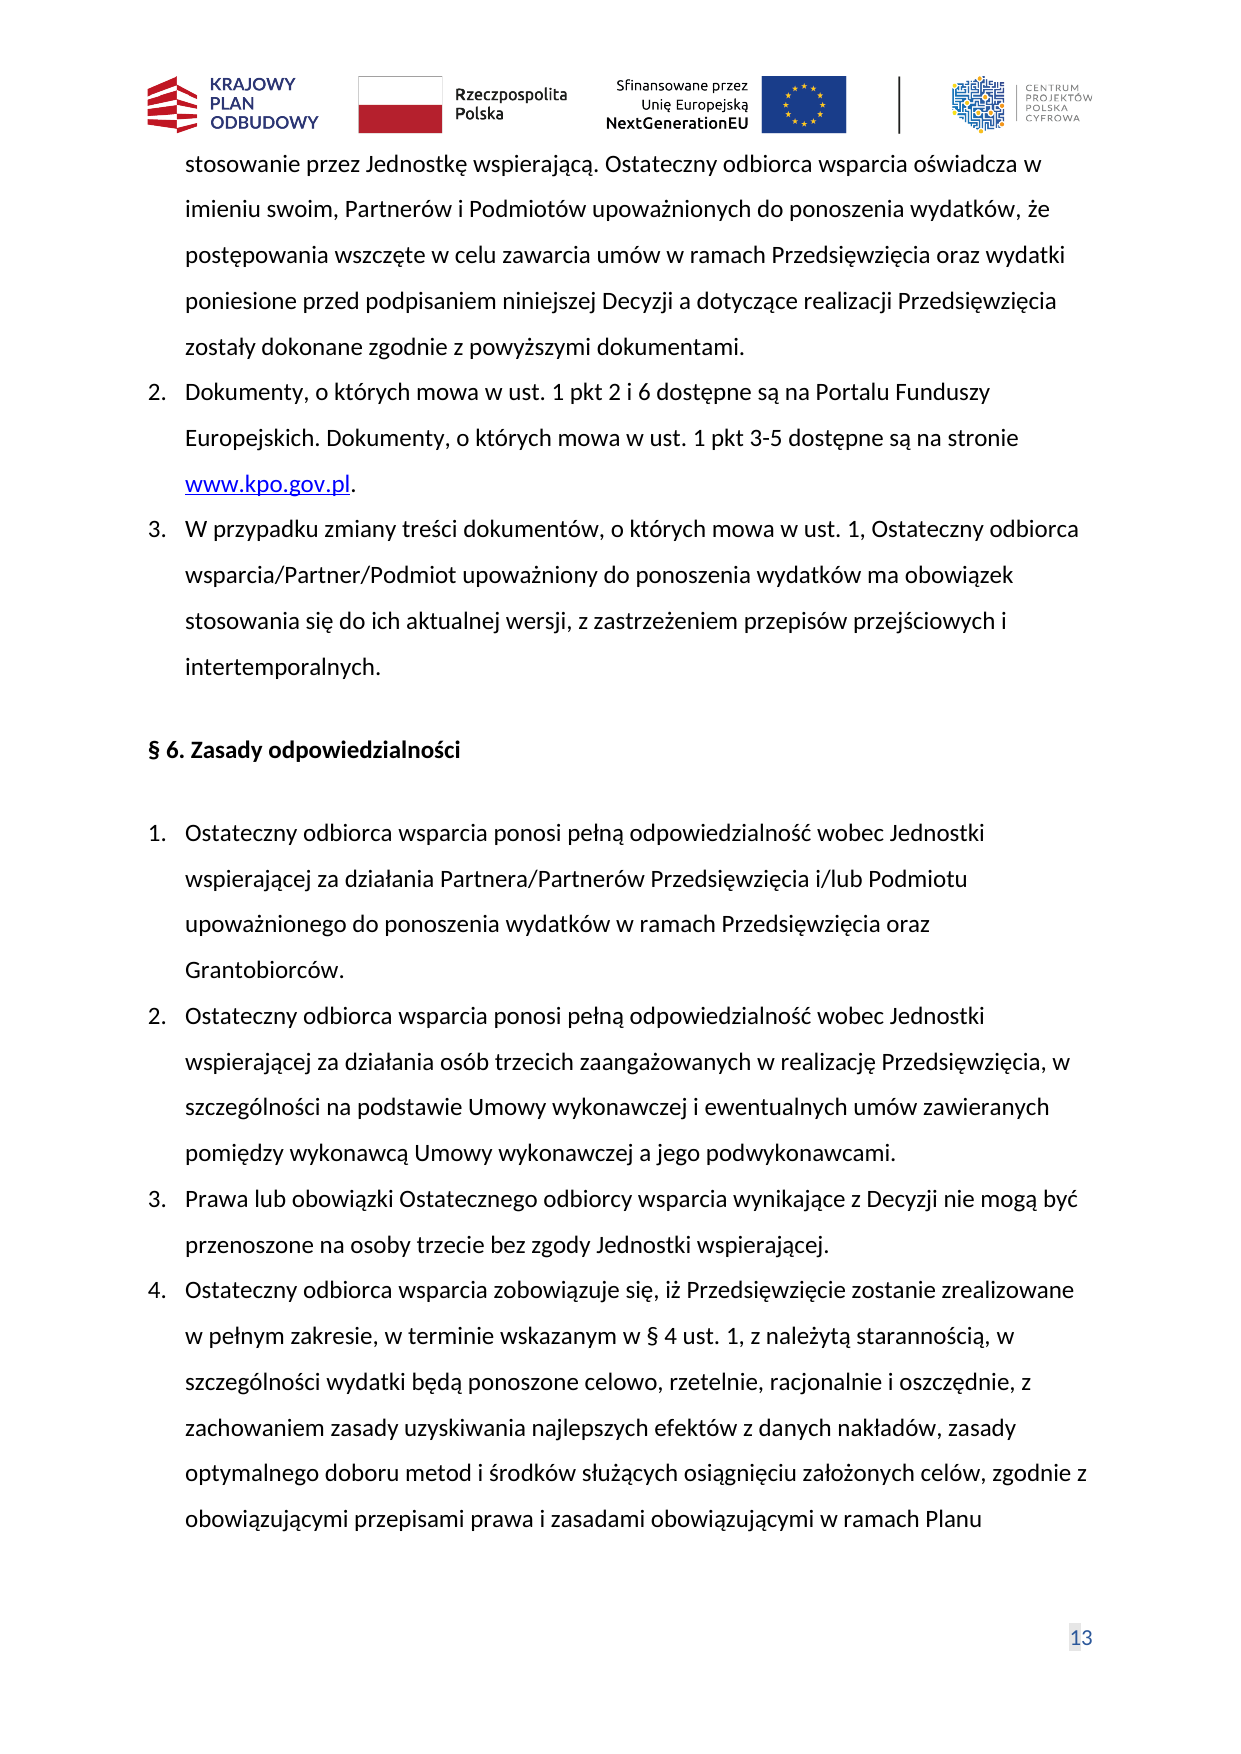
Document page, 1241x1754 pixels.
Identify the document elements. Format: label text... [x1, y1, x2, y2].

list Ostateczny odbiorca wsparcia ponosi pełną odpowiedzialność wobec Jednostki wspierającej za działania Partnera/Partnerów Przedsięwzięcia i/lub Podmiotu upoważnionego do ponoszenia wydatków w ramach Przedsięwzięcia oraz Grantobiorców. [148, 817, 1092, 985]
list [148, 1274, 1092, 1534]
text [185, 148, 1092, 361]
list Dokumenty, o których mowa w ust. 1 pkt 2 i 6 dostępne są na Portalu Funduszy Europejskich. Dokumenty, o których mowa w ust. 1 pkt 3-5 dostępne są na stronie www.kpo.gov.pl. [148, 376, 1092, 498]
list Ostateczny odbiorca wsparcia ponosi pełną odpowiedzialność wobec Jednostki wspierającej za działania osób trzecich zaangażowanych w realizację Przedsięwzięcia, w szczególności na podstawie Umowy wykonawczej i ewentualnych umów zawieranych pomiędzy wykonawcą Umowy wykonawczej a jego podwykonawcami. [148, 1000, 1092, 1168]
list W przypadku zmiany treści dokumentów, o których mowa w ust. 1, Ostateczny odbiorca wsparcia/Partner/Podmiot upoważniony do ponoszenia wydatków ma obowiązek stosowania się do ich aktualnej wersji, z zastrzeżeniem przepisów przejściowych i intertemporalnych. [148, 513, 1092, 681]
picture [147, 76, 1093, 134]
list Prawa lub obowiązki Ostatecznego odbiorcy wsparcia wynikające z Decyzji nie mogą być przenoszone na osoby trzecie bez zgody Jednostki wspierającej. [148, 1183, 1092, 1259]
subtitle § 6. Zasady odpowiedzialności [148, 734, 1092, 764]
